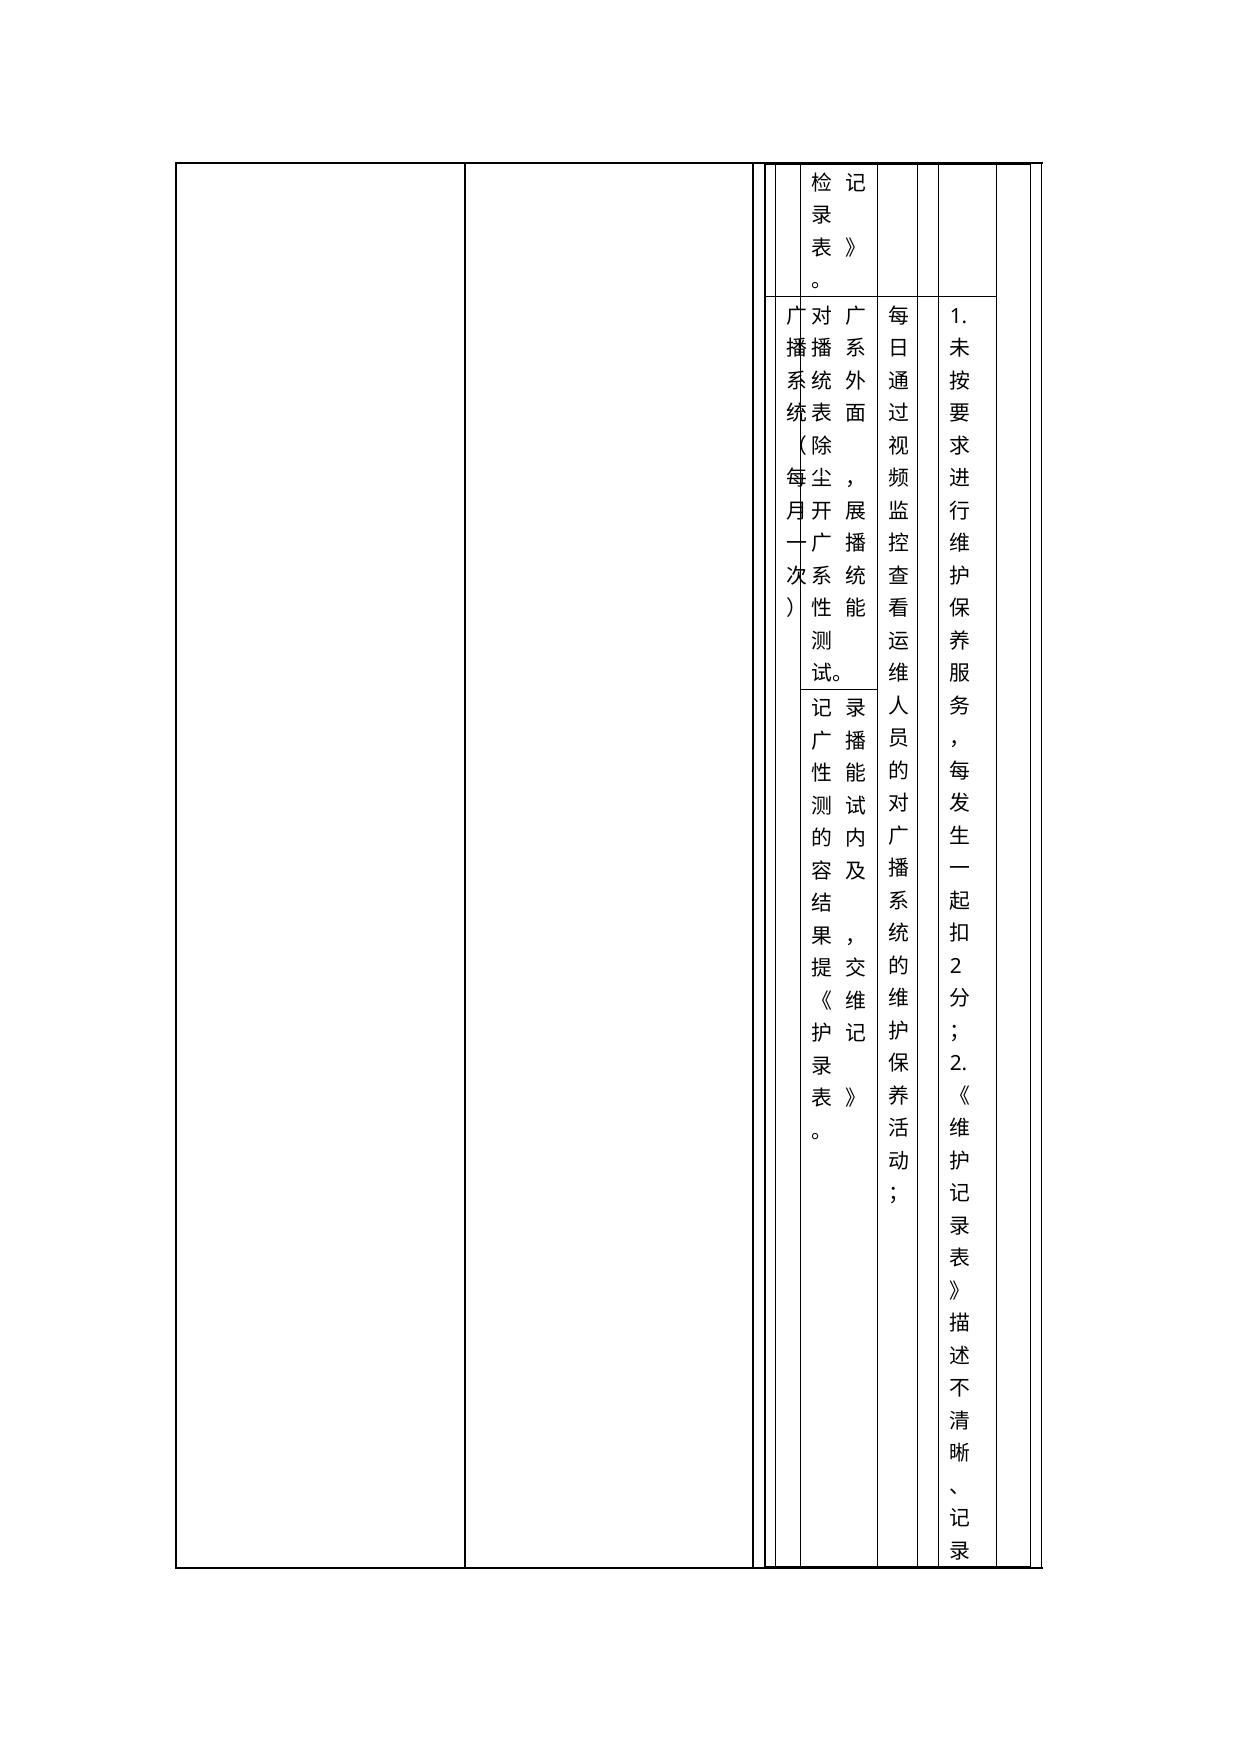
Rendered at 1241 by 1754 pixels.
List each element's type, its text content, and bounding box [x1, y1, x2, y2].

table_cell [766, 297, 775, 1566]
table_cell 1 [177, 164, 464, 1567]
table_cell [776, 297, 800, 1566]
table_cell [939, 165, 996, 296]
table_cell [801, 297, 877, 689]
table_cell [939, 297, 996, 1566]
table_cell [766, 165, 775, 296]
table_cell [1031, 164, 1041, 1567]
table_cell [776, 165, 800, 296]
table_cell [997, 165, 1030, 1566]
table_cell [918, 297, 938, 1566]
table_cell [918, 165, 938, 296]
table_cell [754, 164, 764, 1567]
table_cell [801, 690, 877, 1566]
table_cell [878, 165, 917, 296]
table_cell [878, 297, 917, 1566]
table_cell [466, 164, 752, 1567]
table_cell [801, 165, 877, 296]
